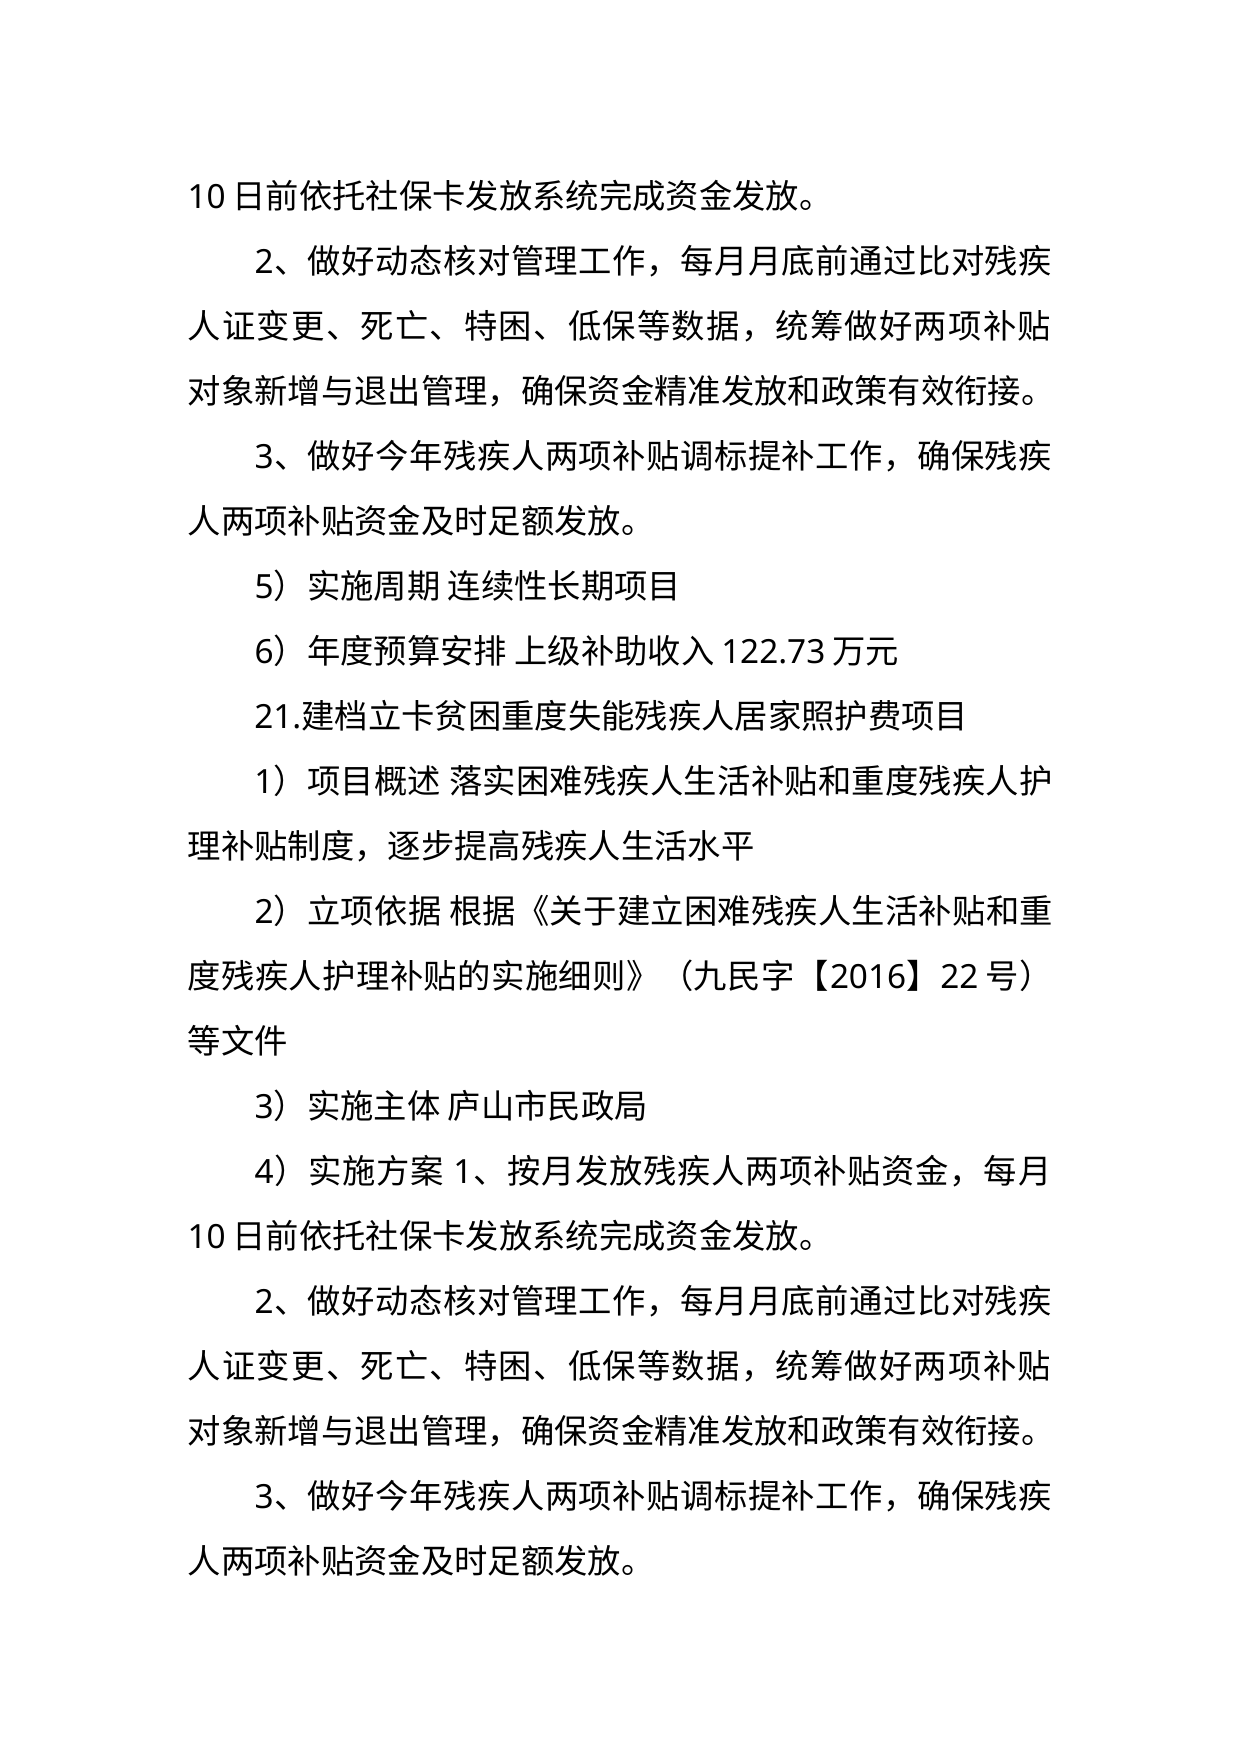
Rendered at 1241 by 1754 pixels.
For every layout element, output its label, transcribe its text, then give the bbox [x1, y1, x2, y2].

list 1）项目概述 落实困难残疾人生活补贴和重度残疾人护理补贴制度，逐步提高残疾人生活水平 [187, 747, 1053, 877]
text 3、做好今年残疾人两项补贴调标提补工作，确保残疾人两项补贴资金及时足额发放。 [187, 422, 1053, 552]
text 2、做好动态核对管理工作，每月月底前通过比对残疾人证变更、死亡、特困、低保等数据，统筹做好两项补贴对象新增与退出管理，确保资金精准发放和政策有效衔接。 [187, 1267, 1053, 1462]
text 2）立项依据 根据《关于建立困难残疾人生活补贴和重度残疾人护理补贴的实施细则》（九民字【2016】22号）等文件 [187, 877, 1053, 1072]
text 6）年度预算安排 上级补助收入122.73万元 [187, 617, 1053, 682]
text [187, 162, 1053, 227]
list 21.建档立卡贫困重度失能残疾人居家照护费项目 [187, 682, 1053, 747]
text 5）实施周期 连续性长期项目 [187, 552, 1053, 617]
text 3、做好今年残疾人两项补贴调标提补工作，确保残疾人两项补贴资金及时足额发放。 [187, 1462, 1053, 1592]
text 3）实施主体 庐山市民政局 [187, 1072, 1053, 1137]
text 2、做好动态核对管理工作，每月月底前通过比对残疾人证变更、死亡、特困、低保等数据，统筹做好两项补贴对象新增与退出管理，确保资金精准发放和政策有效衔接。 [187, 227, 1053, 422]
text 4）实施方案 1、按月发放残疾人两项补贴资金，每月10日前依托社保卡发放系统完成资金发放。 [187, 1137, 1053, 1267]
